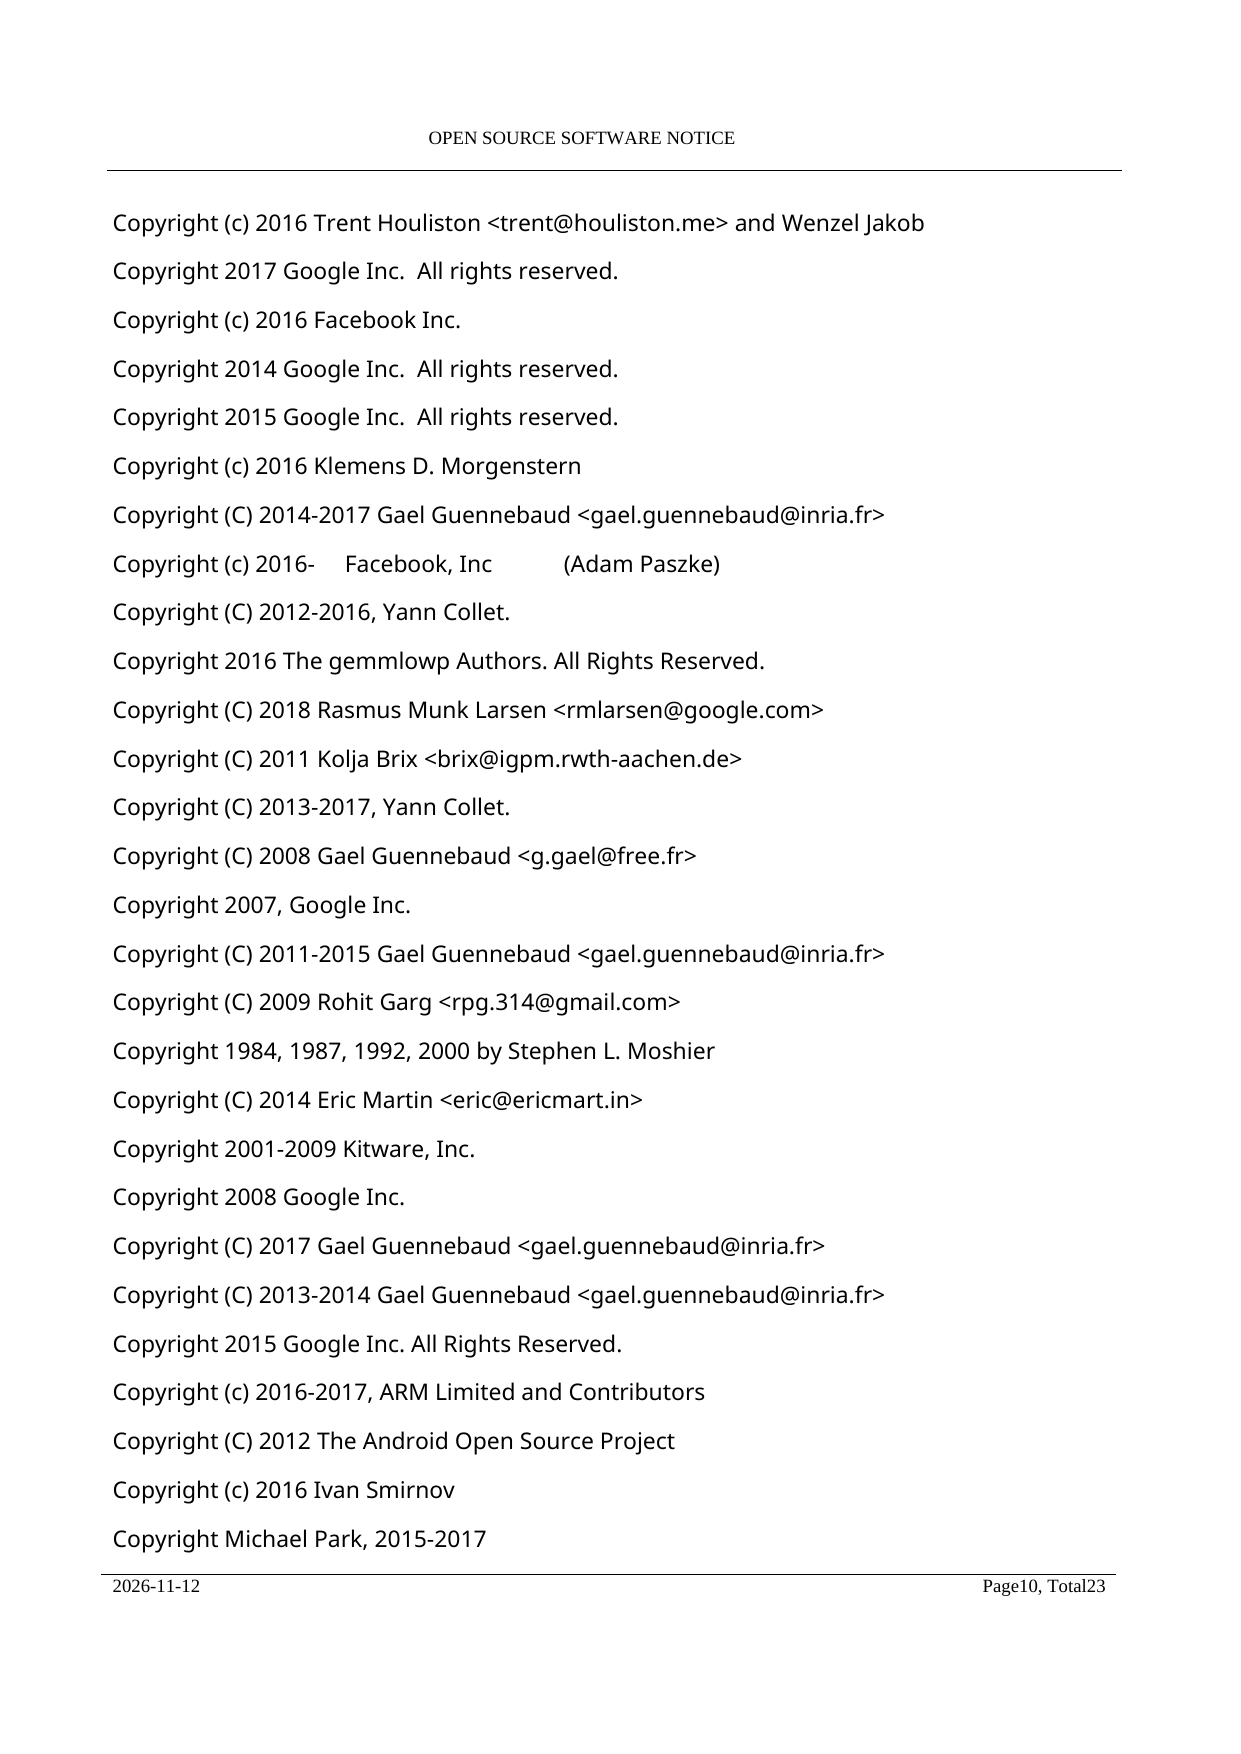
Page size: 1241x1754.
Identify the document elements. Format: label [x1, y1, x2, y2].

text [112, 206, 1128, 239]
text [112, 254, 1128, 1554]
